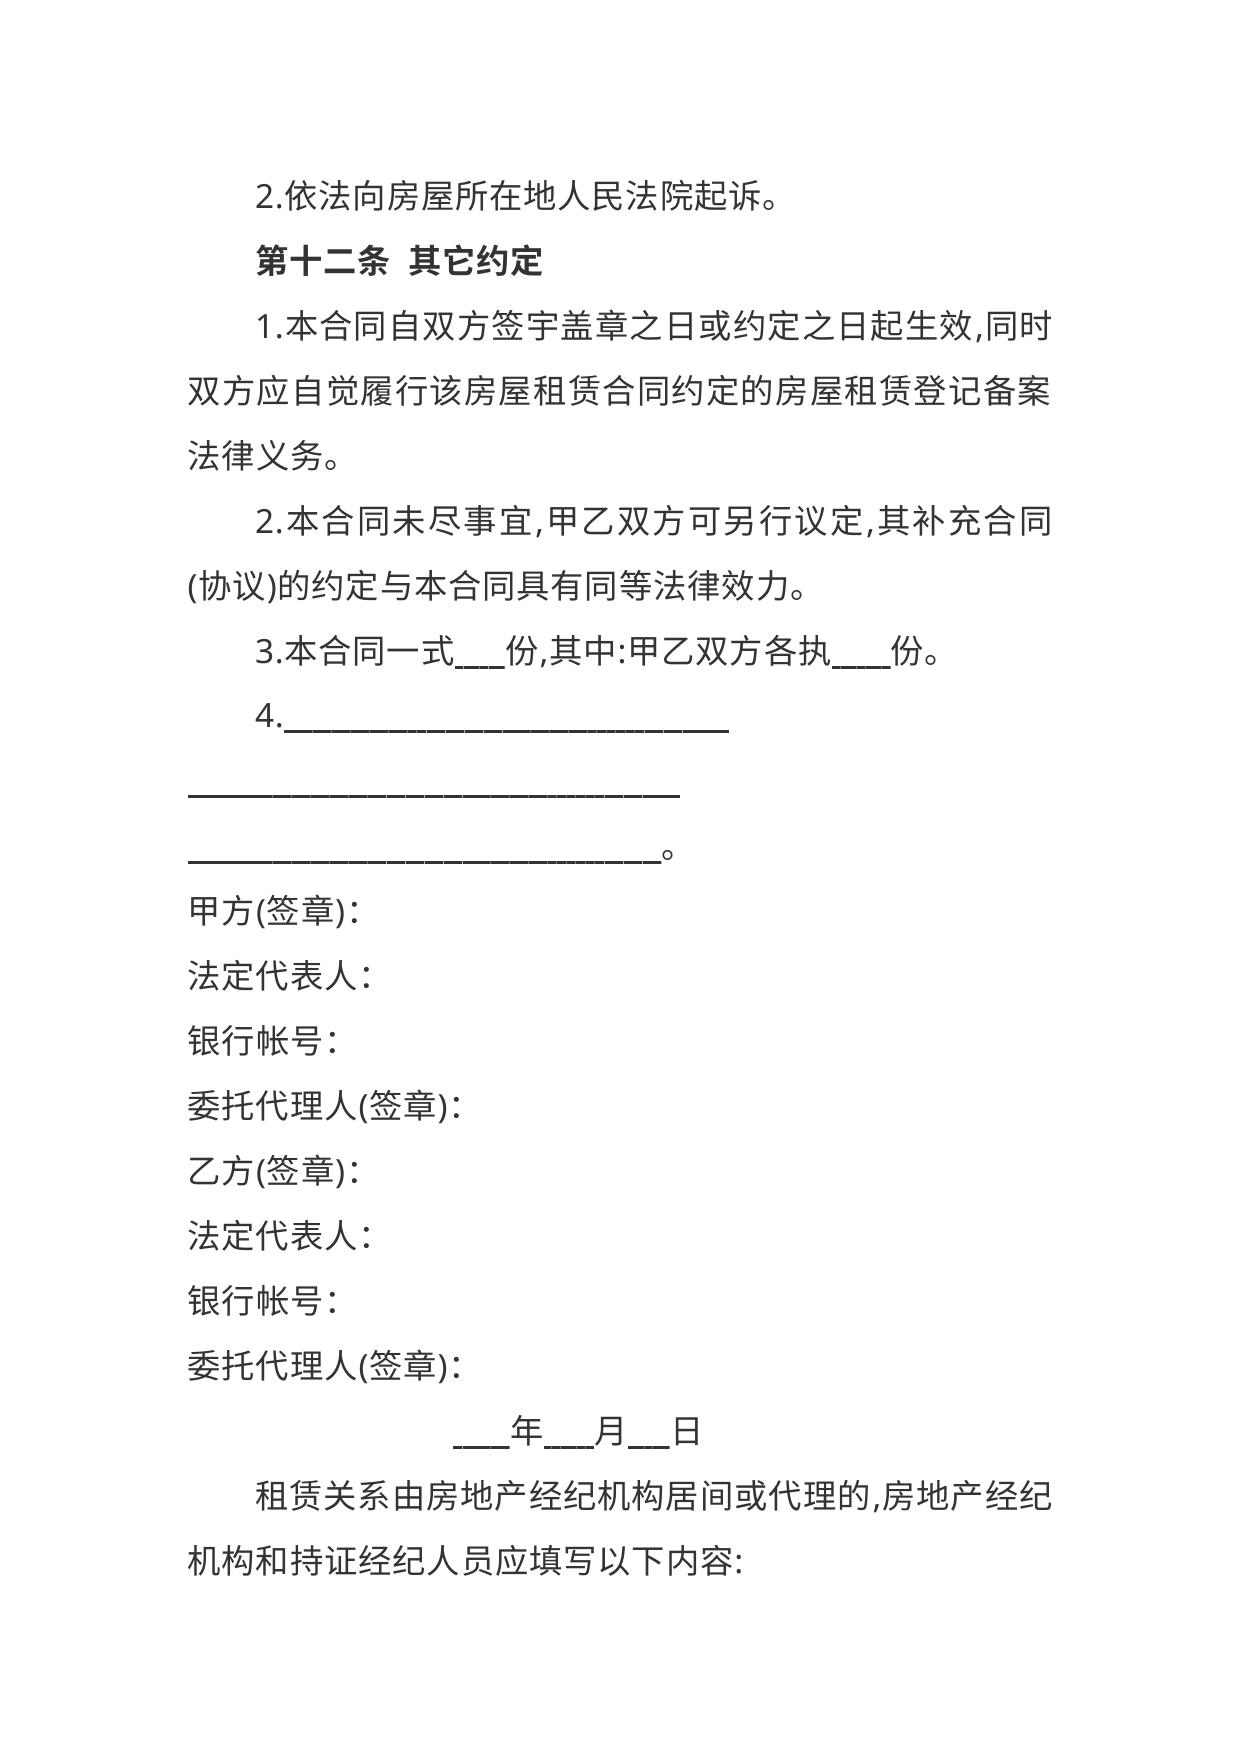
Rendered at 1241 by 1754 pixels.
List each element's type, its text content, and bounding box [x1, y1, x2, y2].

text 年 月 日 [187, 1397, 1053, 1462]
text 1.本合同自双方签宇盖章之日或约定之日起生效,同时双方应自觉履行该房屋租赁合同约定的房屋租赁登记备案法律义务。 [187, 292, 1053, 487]
text 第十二条 其它约定 [187, 227, 1053, 292]
text 。 [187, 812, 1053, 877]
text 租赁关系由房地产经纪机构居间或代理的,房地产经纪机构和持证经纪人员应填写以下内容: [187, 1462, 1053, 1592]
text 法定代表人： [187, 1202, 1053, 1267]
text 甲方(签章)： [187, 877, 1053, 942]
text 银行帐号： [187, 1007, 1053, 1072]
text 法定代表人： [187, 942, 1053, 1007]
text 委托代理人(签章)： [187, 1072, 1053, 1137]
text 4. [187, 682, 1053, 747]
text 3.本合同一式 份,其中:甲乙双方各执 份。 [187, 617, 1053, 682]
text 委托代理人(签章)： [187, 1332, 1053, 1397]
text 2.依法向房屋所在地人民法院起诉。 [187, 162, 1053, 227]
text 银行帐号： [187, 1267, 1053, 1332]
text 乙方(签章)： [187, 1137, 1053, 1202]
text 2.本合同未尽事宜,甲乙双方可另行议定,其补充合同(协议)的约定与本合同具有同等法律效力。 [187, 487, 1053, 617]
